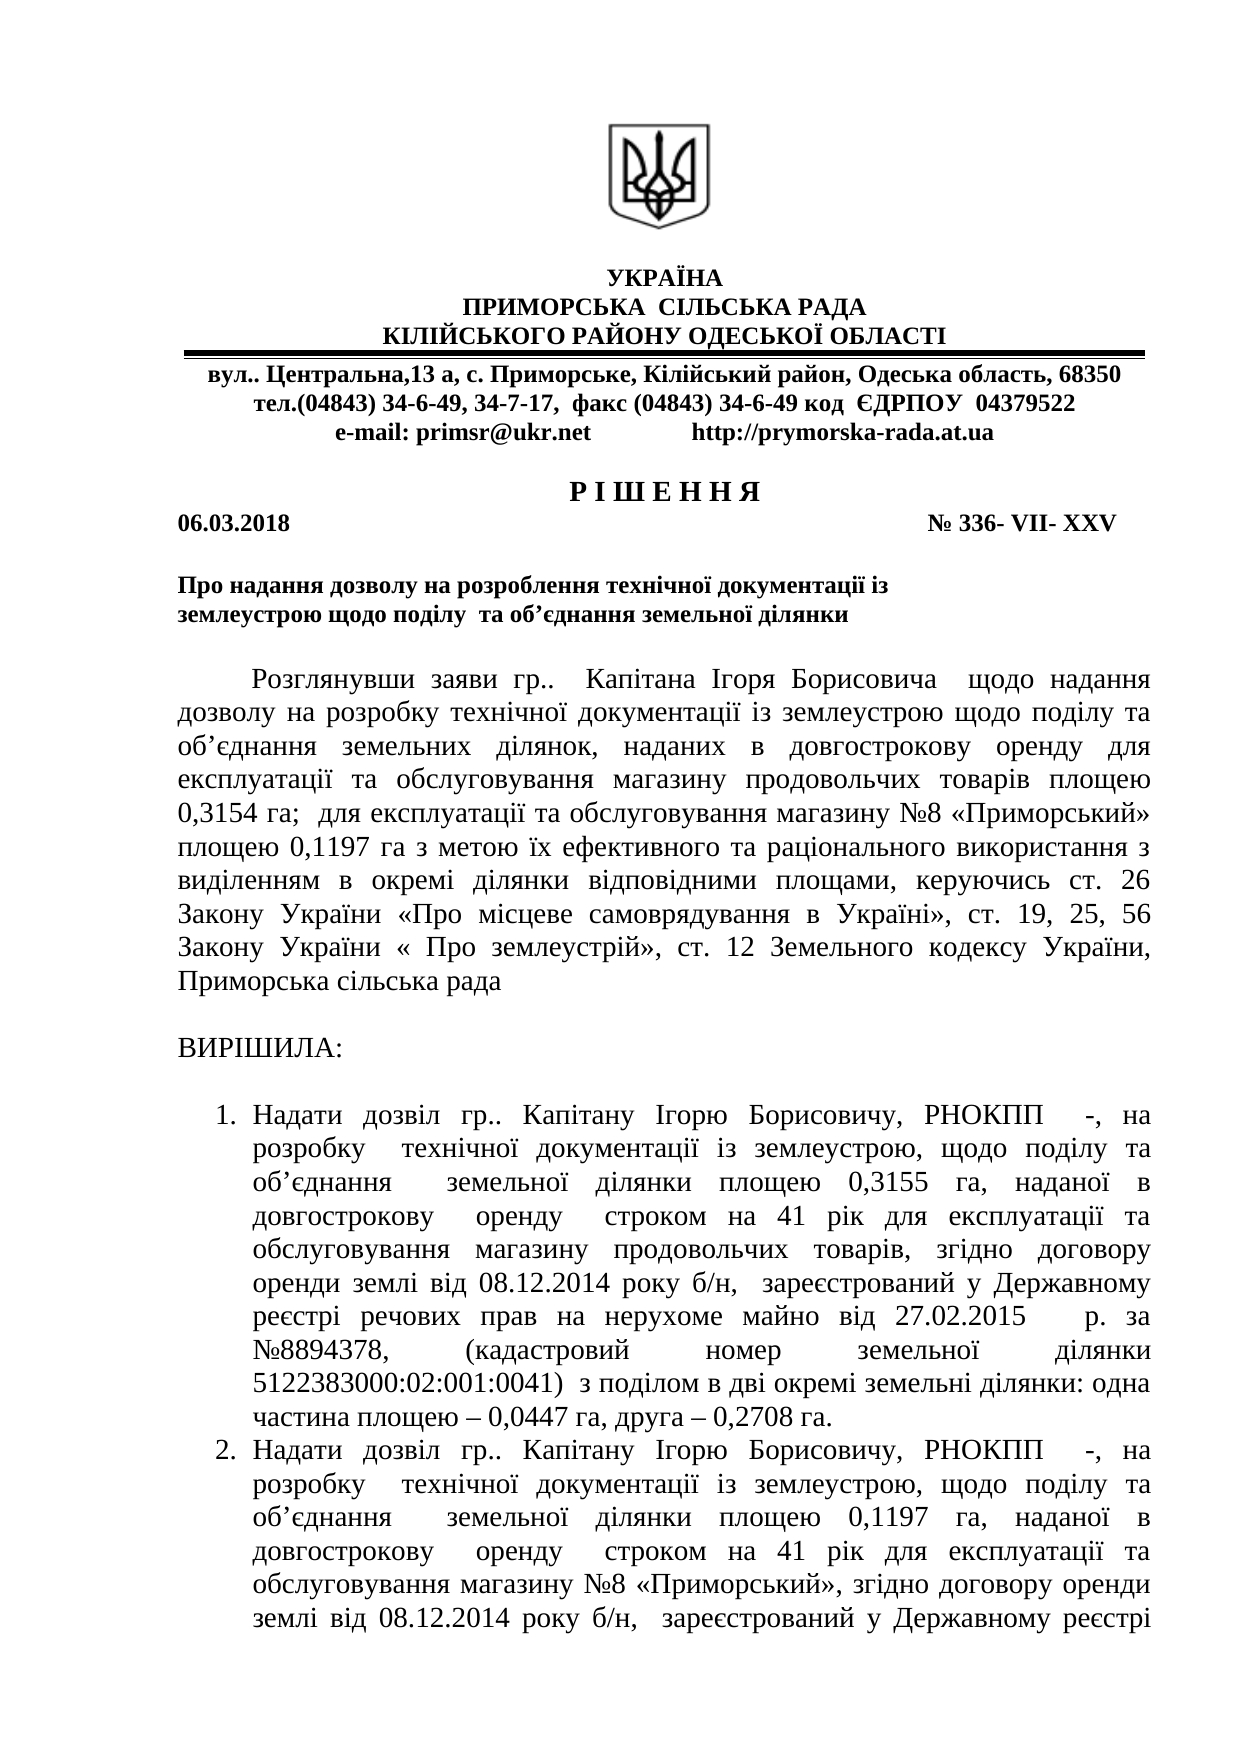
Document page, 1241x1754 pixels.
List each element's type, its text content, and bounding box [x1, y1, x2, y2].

text Про надання дозволу на розроблення технічної документації із [177, 570, 1152, 599]
text ВИРІШИЛА: [177, 1030, 1152, 1063]
picture [602, 118, 714, 239]
text 06.03.2018 № 336- VІІ- ХХV [177, 508, 1152, 536]
text УКРАЇНА [177, 263, 1152, 292]
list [215, 1432, 1152, 1634]
list Надати дозвіл гр.. Капітану Ігорю Борисовичу, РНОКПП -, на розробку технічної документації із землеустрою, щодо поділу та об’єднання земельної ділянки площею 0,3155 га, наданої в довгострокову оренду строком на 41 рік для експлуатації та обслуговування магазину продовольчих товарів, згідно договору оренди землі від 08.12.2014 року б/н, зареєстрований у Державному реєстрі речових прав на нерухоме майно від 27.02.2015 р. за №8894378, (кадастровий номер земельної ділянки 5122383000:02:001:0041) з поділом в дві окремі земельні ділянки: одна частина площею – 0,0447 га, друга – 0,2708 га. [215, 1097, 1152, 1432]
subtitle Р І Ш Е Н Н Я [177, 474, 1152, 508]
text Розглянувши заяви гр.. Капітана Ігоря Борисовича щодо надання дозволу на розробку технічної документації із землеустрою щодо поділу та об’єднання земельних ділянок, наданих в довгострокову оренду для експлуатації та обслуговування магазину продовольчих товарів площею 0,3154 га; для експлуатації та обслуговування магазину №8 «Приморський» площею 0,1197 га з метою їх ефективного та раціонального використання з виділенням в окремі ділянки відповідними площами, керуючись ст. 26 Закону України «Про місцеве самоврядування в Україні», ст. 19, 25, 56 Закону України « Про землеустрій», ст. 12 Земельного кодексу України, Приморська сільська рада [177, 661, 1152, 996]
text ПРИМОРСЬКА СІЛЬСЬКА РАДА [177, 292, 1152, 321]
table_header вул.. Центральна,13 а, с. Приморське, Кілійський район, Одеська область, 68350 тел.(04843) 34-6-49, 34-7-17, факс (04843) 34-6-49 код ЄДРПОУ 04379522 e-mail: primsr@ukr.net http://prymorska-rada.at.ua [184, 359, 1145, 474]
text землеустрою щодо поділу та об’єднання земельної ділянки [177, 599, 1152, 627]
text КІЛІЙСЬКОГО РАЙОНУ ОДЕСЬКОЇ ОБЛАСТІ [177, 321, 1152, 350]
